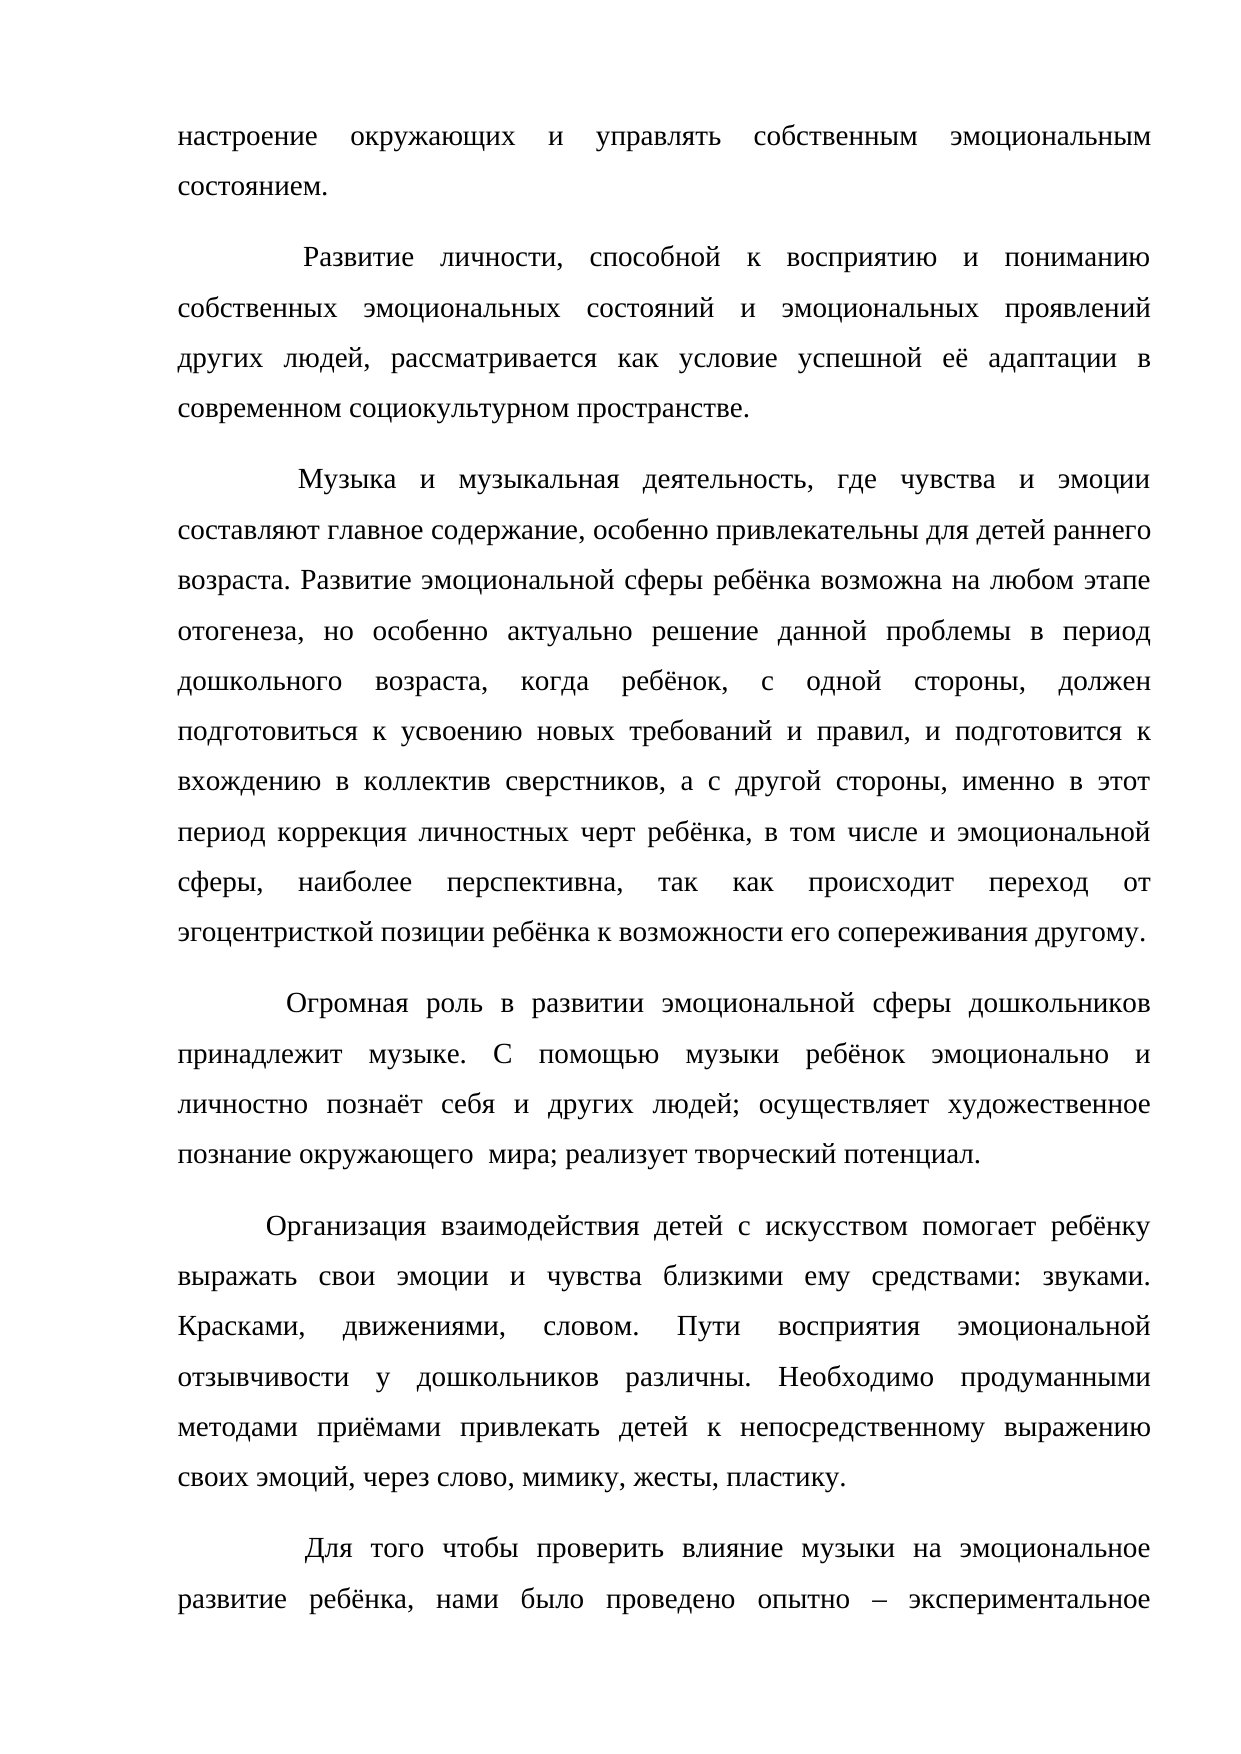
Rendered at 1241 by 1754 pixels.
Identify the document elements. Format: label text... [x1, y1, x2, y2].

text Музыка и музыкальная деятельность, где чувства и эмоции составляют главное содержание, особенно привлекательны для детей раннего возраста. Развитие эмоциональной сферы ребёнка возможна на любом этапе отогенеза, но особенно актуально решение данной проблемы в период дошкольного возраста, когда ребёнок, с одной стороны, должен подготовиться к усвоению новых требований и правил, и подготовится к вхождению в коллектив сверстников, а с другой стороны, именно в этот период коррекция личностных черт ребёнка, в том числе и эмоциональной сферы, наиболее перспективна, так как происходит переход от эгоцентристкой позиции ребёнка к возможности его сопереживания другому. [177, 462, 1152, 948]
text Развитие личности, способной к восприятию и пониманию собственных эмоциональных состояний и эмоциональных проявлений других людей, рассматривается как условие успешной её адаптации в современном социокультурном пространстве. [177, 239, 1152, 424]
text Организация взаимодействия детей с искусством помогает ребёнку выражать свои эмоции и чувства близкими ему средствами: звуками. Красками, движениями, словом. Пути восприятия эмоциональной отзывчивости у дошкольников различны. Необходимо продуманными методами приёмами привлекать детей к непосредственному выражению своих эмоций, через слово, мимику, жесты, пластику. [177, 1208, 1152, 1493]
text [177, 118, 1152, 202]
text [177, 1530, 1152, 1614]
text Огромная роль в развитии эмоциональной сферы дошкольников принадлежит музыке. С помощью музыки ребёнок эмоционально и личностно познаёт себя и других людей; осуществляет художественное познание окружающего мира; реализует творческий потенциал. [177, 986, 1152, 1170]
